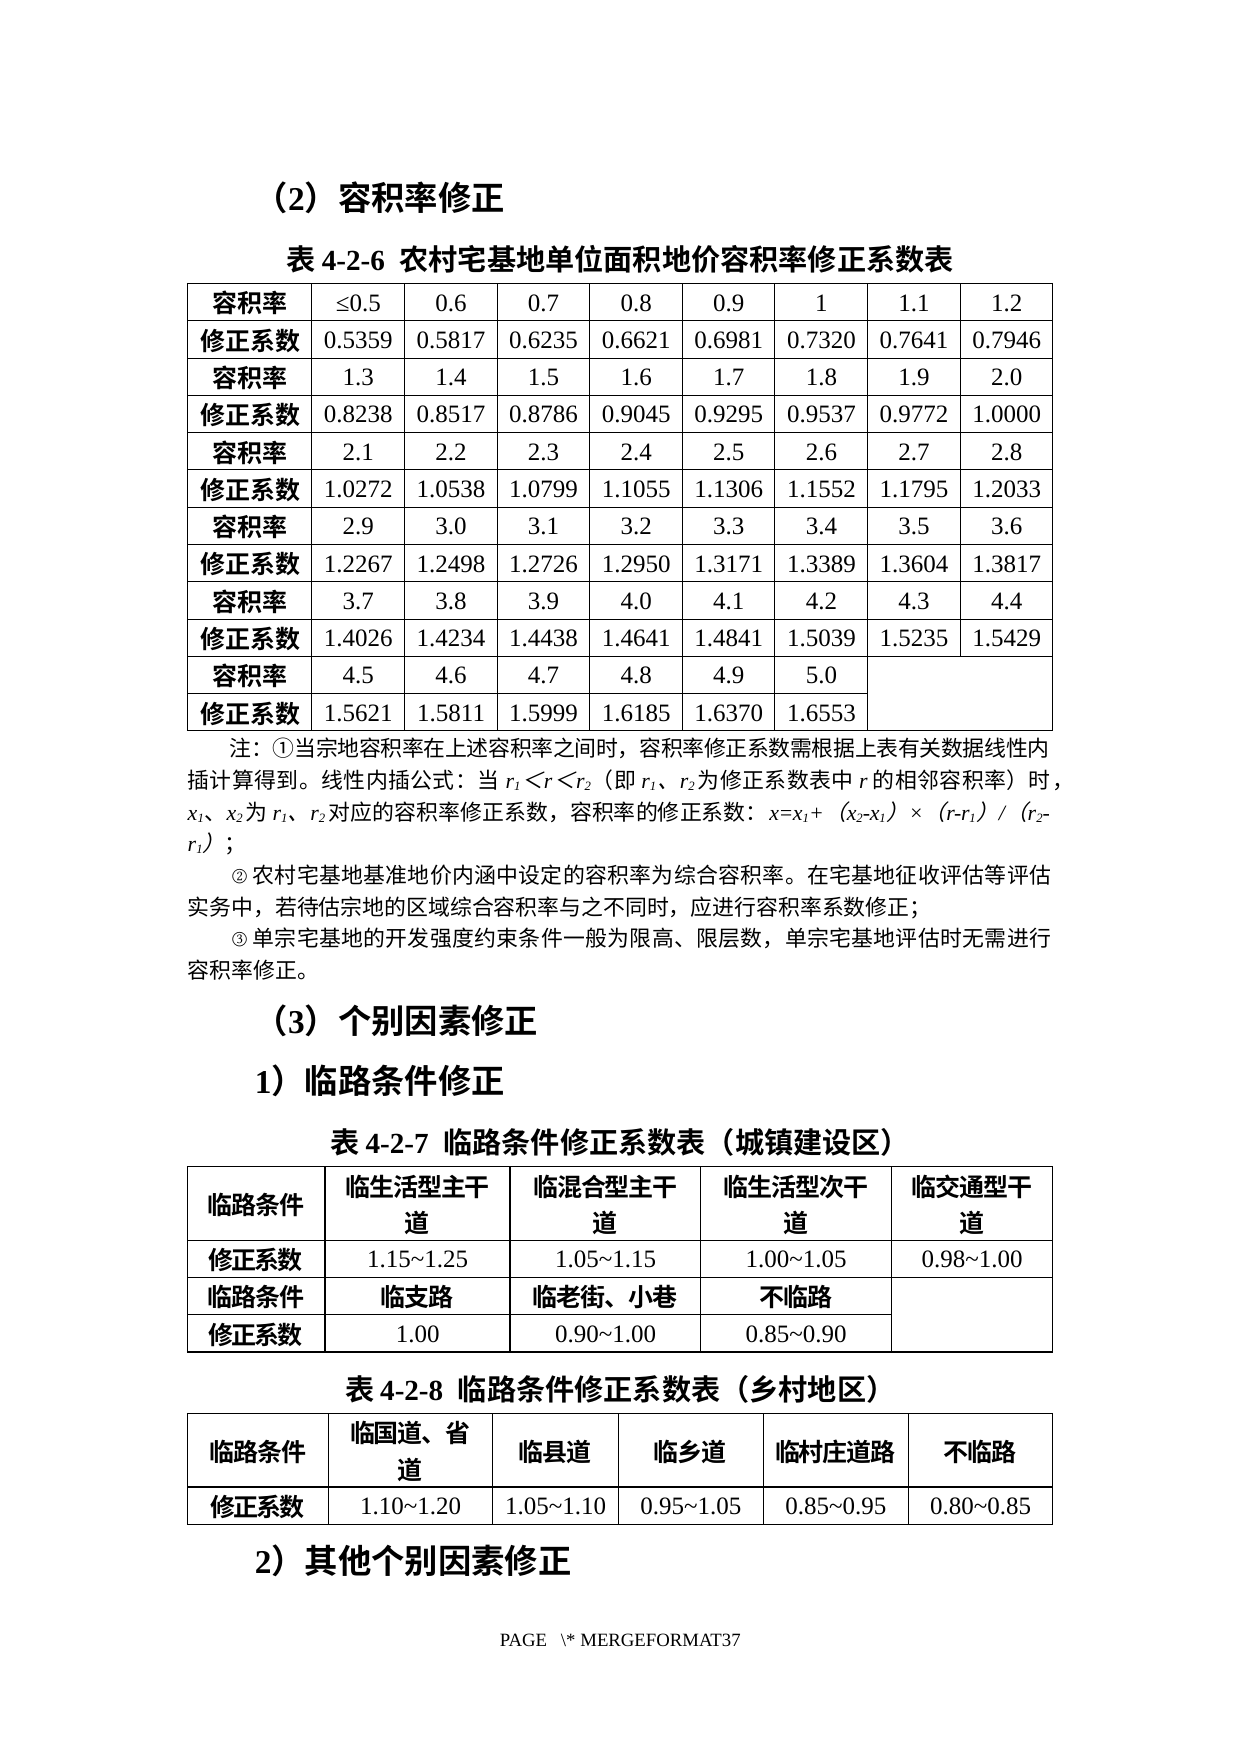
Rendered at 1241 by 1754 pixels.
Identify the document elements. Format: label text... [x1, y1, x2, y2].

table_cell 1.0272 [312, 470, 404, 507]
text 2）其他个别因素修正 [187, 1525, 1053, 1585]
table_header 0.9 [683, 284, 774, 320]
table_cell 0.85~0.95 [764, 1488, 908, 1524]
table_cell 1.5621 [312, 694, 404, 730]
text 表4-2-8 临路条件修正系数表（乡村地区） [187, 1353, 1053, 1413]
table_cell 容积率 [188, 508, 311, 544]
table_cell 3.3 [683, 508, 774, 544]
table_header 临乡道 [619, 1414, 763, 1486]
table_cell 4.6 [405, 657, 497, 693]
table_cell 1.7 [683, 359, 774, 395]
table_cell 2.4 [590, 433, 682, 469]
text 表4-2-7 临路条件修正系数表（城镇建设区） [187, 1106, 1053, 1166]
table_cell [892, 1278, 1052, 1351]
table_cell 0.90~1.00 [511, 1315, 700, 1351]
table_cell 0.98~1.00 [892, 1241, 1052, 1277]
table_cell 0.80~0.85 [909, 1488, 1052, 1524]
table_cell 3.6 [961, 508, 1052, 544]
table_cell 1.2033 [961, 470, 1052, 507]
table_cell 4.4 [961, 582, 1052, 618]
table_header 1 [775, 284, 867, 320]
table_cell 1.1055 [590, 470, 682, 507]
table_cell 1.0000 [961, 396, 1052, 432]
table_header 0.7 [498, 284, 589, 320]
table_cell 1.2726 [498, 545, 589, 581]
table_cell 1.2950 [590, 545, 682, 581]
table_header 临路条件 [188, 1414, 328, 1486]
table_cell 0.8786 [498, 396, 589, 432]
table_header 临县道 [493, 1414, 618, 1486]
table_header 1.1 [868, 284, 960, 320]
table_cell 1.00~1.05 [701, 1241, 891, 1277]
table_header ≤0.5 [312, 284, 404, 320]
table_header 临国道、省道 [329, 1414, 492, 1486]
table_cell 4.2 [775, 582, 867, 618]
table_cell 3.8 [405, 582, 497, 618]
table_cell 修正系数 [188, 321, 311, 357]
table_cell 1.3817 [961, 545, 1052, 581]
table_cell 4.3 [868, 582, 960, 618]
table_cell 2.3 [498, 433, 589, 469]
table_cell 修正系数 [188, 694, 311, 730]
table_cell 0.7641 [868, 321, 960, 357]
table_cell 0.7320 [775, 321, 867, 357]
table_cell 0.6235 [498, 321, 589, 357]
table_header 临路条件 [188, 1167, 324, 1239]
table_cell 0.9537 [775, 396, 867, 432]
table_cell 修正系数 [188, 620, 311, 656]
table_cell 3.0 [405, 508, 497, 544]
table_cell 1.15~1.25 [326, 1241, 509, 1277]
table_cell 1.4438 [498, 620, 589, 656]
table_cell 2.2 [405, 433, 497, 469]
table_cell 1.3171 [683, 545, 774, 581]
table_cell 0.8517 [405, 396, 497, 432]
table_cell 1.10~1.20 [329, 1488, 492, 1524]
table_cell 修正系数 [188, 396, 311, 432]
table_cell 1.1306 [683, 470, 774, 507]
text 注：①当宗地容积率在上述容积率之间时，容积率修正系数需根据上表有关数据线性内插计算得到。线性内插公式：当r1＜r＜r2（即r1、r2为修正系数表中r的相邻容积率）时，x1、x2为r1、r2对应的容积率修正系数，容积率的修正系数：x=x1+（x2-x1）×（r-r1）/（r2-r1）； [187, 731, 1053, 858]
table_cell 修正系数 [188, 1488, 328, 1524]
table_header 1.2 [961, 284, 1052, 320]
table_cell 4.1 [683, 582, 774, 618]
table_header 临混合型主干道 [511, 1167, 700, 1239]
table_cell 修正系数 [188, 1315, 324, 1351]
text 表4-2-6 农村宅基地单位面积地价容积率修正系数表 [187, 222, 1053, 283]
table_cell 临老街、小巷 [511, 1278, 700, 1314]
table_cell 0.5817 [405, 321, 497, 357]
table_cell 0.85~0.90 [701, 1315, 891, 1351]
table_cell 1.1552 [775, 470, 867, 507]
table_cell 1.5429 [961, 620, 1052, 656]
table_cell 0.6621 [590, 321, 682, 357]
table_cell 容积率 [188, 433, 311, 469]
text ③单宗宅基地的开发强度约束条件一般为限高、限层数，单宗宅基地评估时无需进行容积率修正。 [187, 921, 1053, 985]
table_cell 3.2 [590, 508, 682, 544]
table_header 0.8 [590, 284, 682, 320]
table_cell 1.5811 [405, 694, 497, 730]
text （3）个别因素修正 [187, 985, 1053, 1045]
table_cell 1.8 [775, 359, 867, 395]
table_cell 0.6981 [683, 321, 774, 357]
table_cell 1.4 [405, 359, 497, 395]
table_cell 不临路 [701, 1278, 891, 1314]
table_cell 3.5 [868, 508, 960, 544]
table_cell 1.6 [590, 359, 682, 395]
table_cell 3.9 [498, 582, 589, 618]
table_header 临生活型主干道 [326, 1167, 509, 1239]
table_header 临生活型次干道 [701, 1167, 891, 1239]
table_cell 4.8 [590, 657, 682, 693]
table_cell 1.05~1.10 [493, 1488, 618, 1524]
table_cell 2.9 [312, 508, 404, 544]
table_cell 1.6553 [775, 694, 867, 730]
table_cell 0.9045 [590, 396, 682, 432]
table_cell 1.0538 [405, 470, 497, 507]
table_cell 1.5235 [868, 620, 960, 656]
table_cell 0.9295 [683, 396, 774, 432]
table_cell 1.2498 [405, 545, 497, 581]
table_cell 修正系数 [188, 470, 311, 507]
table_cell 1.3 [312, 359, 404, 395]
table_cell 1.5 [498, 359, 589, 395]
table_cell 1.4641 [590, 620, 682, 656]
text ②农村宅基地基准地价内涵中设定的容积率为综合容积率。在宅基地征收评估等评估实务中，若待估宗地的区域综合容积率与之不同时，应进行容积率系数修正； [187, 858, 1053, 921]
table_cell 0.5359 [312, 321, 404, 357]
table_cell 修正系数 [188, 545, 311, 581]
table_cell 2.8 [961, 433, 1052, 469]
table_cell 3.4 [775, 508, 867, 544]
table_cell 0.8238 [312, 396, 404, 432]
table_cell 3.1 [498, 508, 589, 544]
table_cell 1.6185 [590, 694, 682, 730]
table_header 容积率 [188, 284, 311, 320]
table_cell 1.4841 [683, 620, 774, 656]
table_cell 容积率 [188, 657, 311, 693]
table_cell 0.7946 [961, 321, 1052, 357]
table_cell 3.7 [312, 582, 404, 618]
table_cell 4.7 [498, 657, 589, 693]
table_cell 1.3604 [868, 545, 960, 581]
table_cell 临支路 [326, 1278, 509, 1314]
table_cell 4.9 [683, 657, 774, 693]
table_cell 1.0799 [498, 470, 589, 507]
table_cell 1.00 [326, 1315, 509, 1351]
table_cell 容积率 [188, 359, 311, 395]
table_header 不临路 [909, 1414, 1052, 1486]
table_cell 1.5039 [775, 620, 867, 656]
table_cell 2.0 [961, 359, 1052, 395]
table_cell 0.95~1.05 [619, 1488, 763, 1524]
table_cell 1.4026 [312, 620, 404, 656]
table_cell 5.0 [775, 657, 867, 693]
table_cell 4.0 [590, 582, 682, 618]
table_cell 临路条件 [188, 1278, 324, 1314]
table_cell 1.05~1.15 [511, 1241, 700, 1277]
table_cell 1.4234 [405, 620, 497, 656]
table_cell 1.6370 [683, 694, 774, 730]
table_cell 4.5 [312, 657, 404, 693]
table_cell 2.1 [312, 433, 404, 469]
text 1）临路条件修正 [187, 1045, 1053, 1106]
table_cell 容积率 [188, 582, 311, 618]
table_cell 1.5999 [498, 694, 589, 730]
table_header 0.6 [405, 284, 497, 320]
table_cell 1.9 [868, 359, 960, 395]
table_cell 2.7 [868, 433, 960, 469]
table_cell [868, 657, 1052, 730]
table_cell 1.3389 [775, 545, 867, 581]
table_header 临交通型干道 [892, 1167, 1052, 1239]
table_header 临村庄道路 [764, 1414, 908, 1486]
table_cell 2.5 [683, 433, 774, 469]
table_cell 2.6 [775, 433, 867, 469]
table_cell 修正系数 [188, 1241, 324, 1277]
text （2）容积率修正 [187, 162, 1053, 222]
table_cell 0.9772 [868, 396, 960, 432]
table_cell 1.2267 [312, 545, 404, 581]
table_cell 1.1795 [868, 470, 960, 507]
